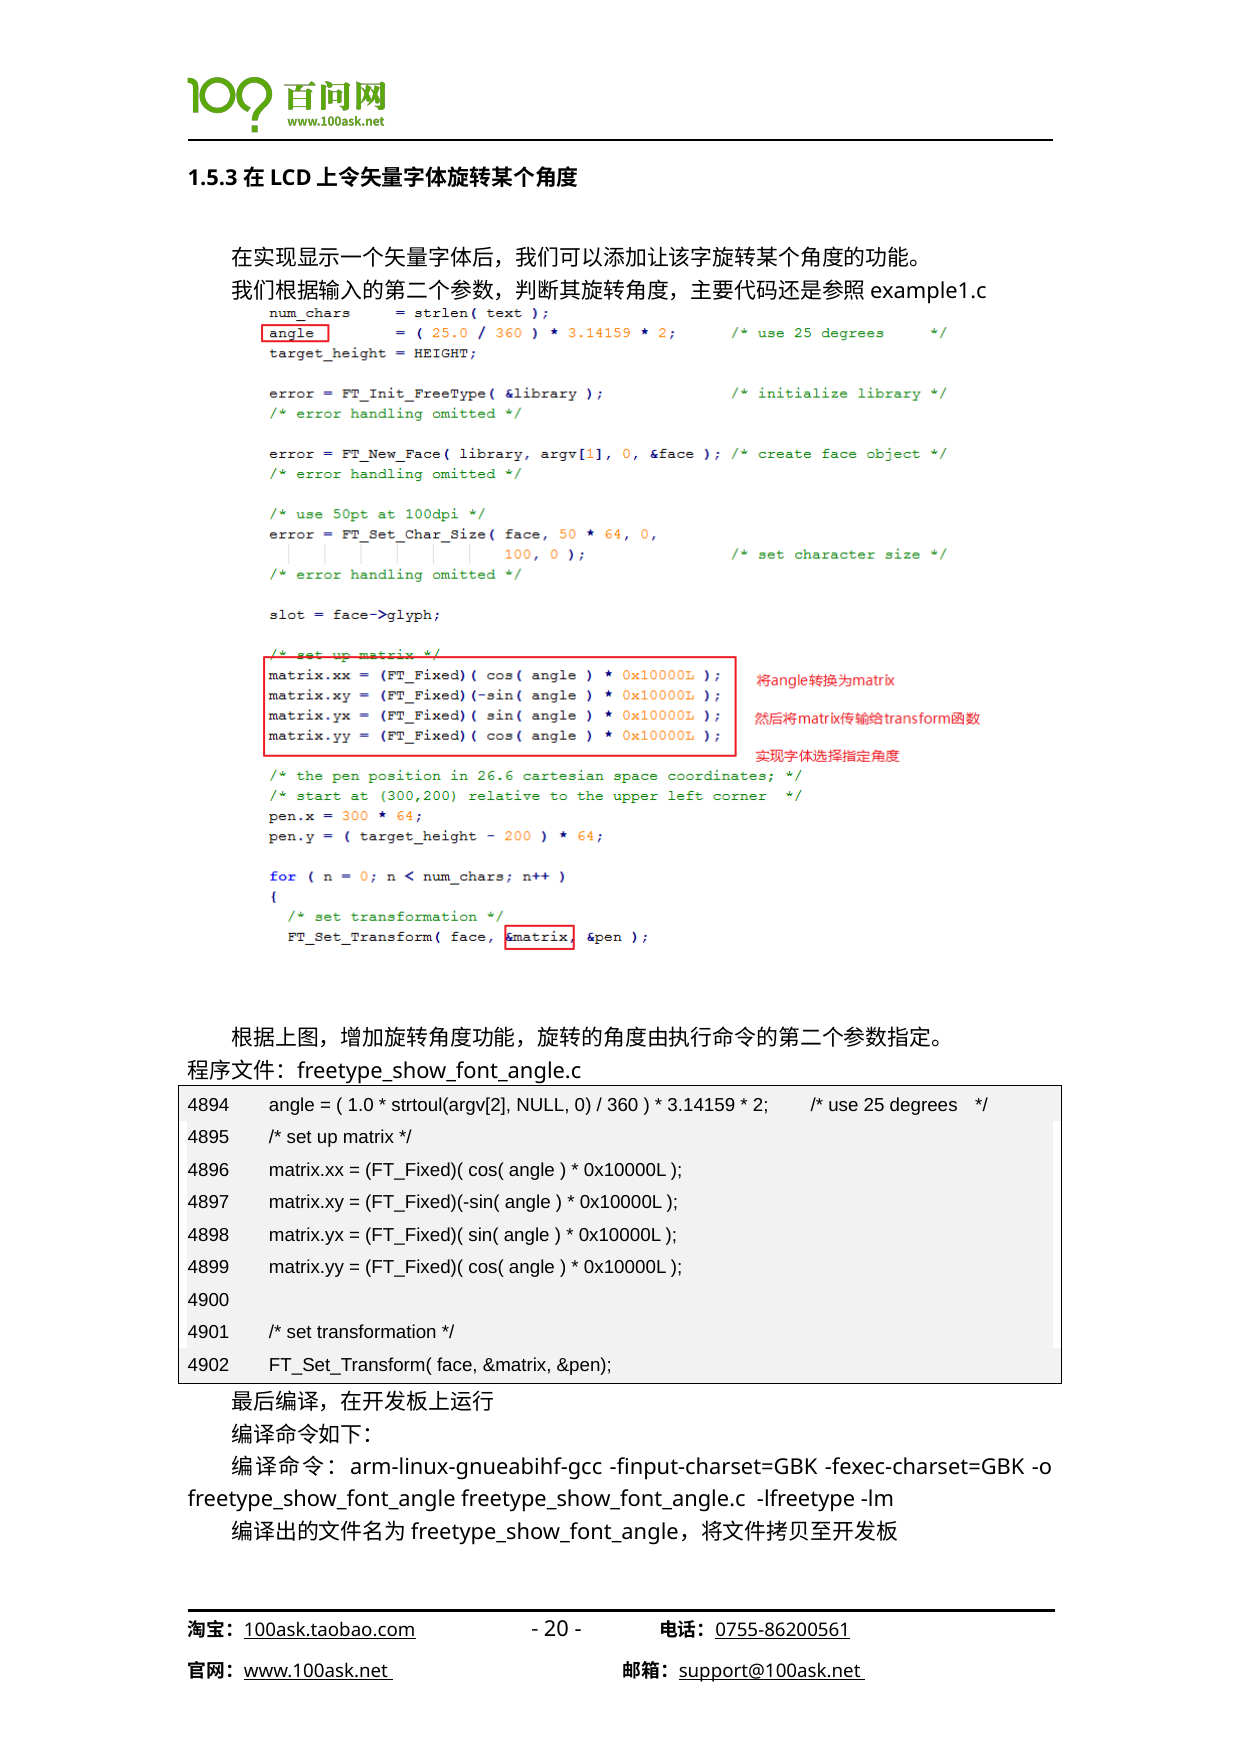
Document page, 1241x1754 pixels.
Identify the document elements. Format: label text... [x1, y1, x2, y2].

text 4899 matrix.yy = (FT_Fixed)( cos( angle ) * 0x10000L ); [187, 1251, 1053, 1283]
text 在实现显示一个矢量字体后，我们可以添加让该字旋转某个角度的功能。 [187, 240, 1053, 272]
text 4896 matrix.xx = (FT_Fixed)( cos( angle ) * 0x10000L ); [187, 1153, 1053, 1186]
subtitle 1.5.3 在LCD上令矢量字体旋转某个角度 [187, 159, 1053, 192]
text 4900 [187, 1283, 1053, 1316]
text 4895 /* set up matrix */ [187, 1121, 1053, 1153]
text 程序文件：freetype_show_font_angle.c [187, 1052, 1053, 1085]
picture [187, 77, 386, 138]
text 根据上图，增加旋转角度功能，旋转的角度由执行命令的第二个参数指定。 [187, 1020, 1053, 1052]
text 4897 matrix.xy = (FT_Fixed)(-sin( angle ) * 0x10000L ); [187, 1186, 1053, 1218]
picture [252, 305, 988, 958]
text 4898 matrix.yx = (FT_Fixed)( sin( angle ) * 0x10000L ); [187, 1218, 1053, 1251]
text 编译命令：arm-linux-gnueabihf-gcc -finput-charset=GBK -fexec-charset=GBK -o freetype_show_font_angle freetype_show_font_angle.c -lfreetype -lm [187, 1449, 1053, 1514]
text 4894 angle = ( 1.0 * strtoul(argv[2], NULL, 0) / 360 ) * 3.14159 * 2; /* use 25 degrees */ [179, 1086, 1061, 1121]
text 编译命令如下： [187, 1416, 1053, 1449]
text 最后编译，在开发板上运行 [187, 1384, 1053, 1416]
text 4901 /* set transformation */ [187, 1316, 1053, 1345]
text 4902 FT_Set_Transform( face, &matrix, &pen); [179, 1345, 1061, 1383]
text 编译出的文件名为freetype_show_font_angle，将文件拷贝至开发板 [187, 1514, 1053, 1546]
text 我们根据输入的第二个参数，判断其旋转角度，主要代码还是参照example1.c [187, 272, 1053, 305]
